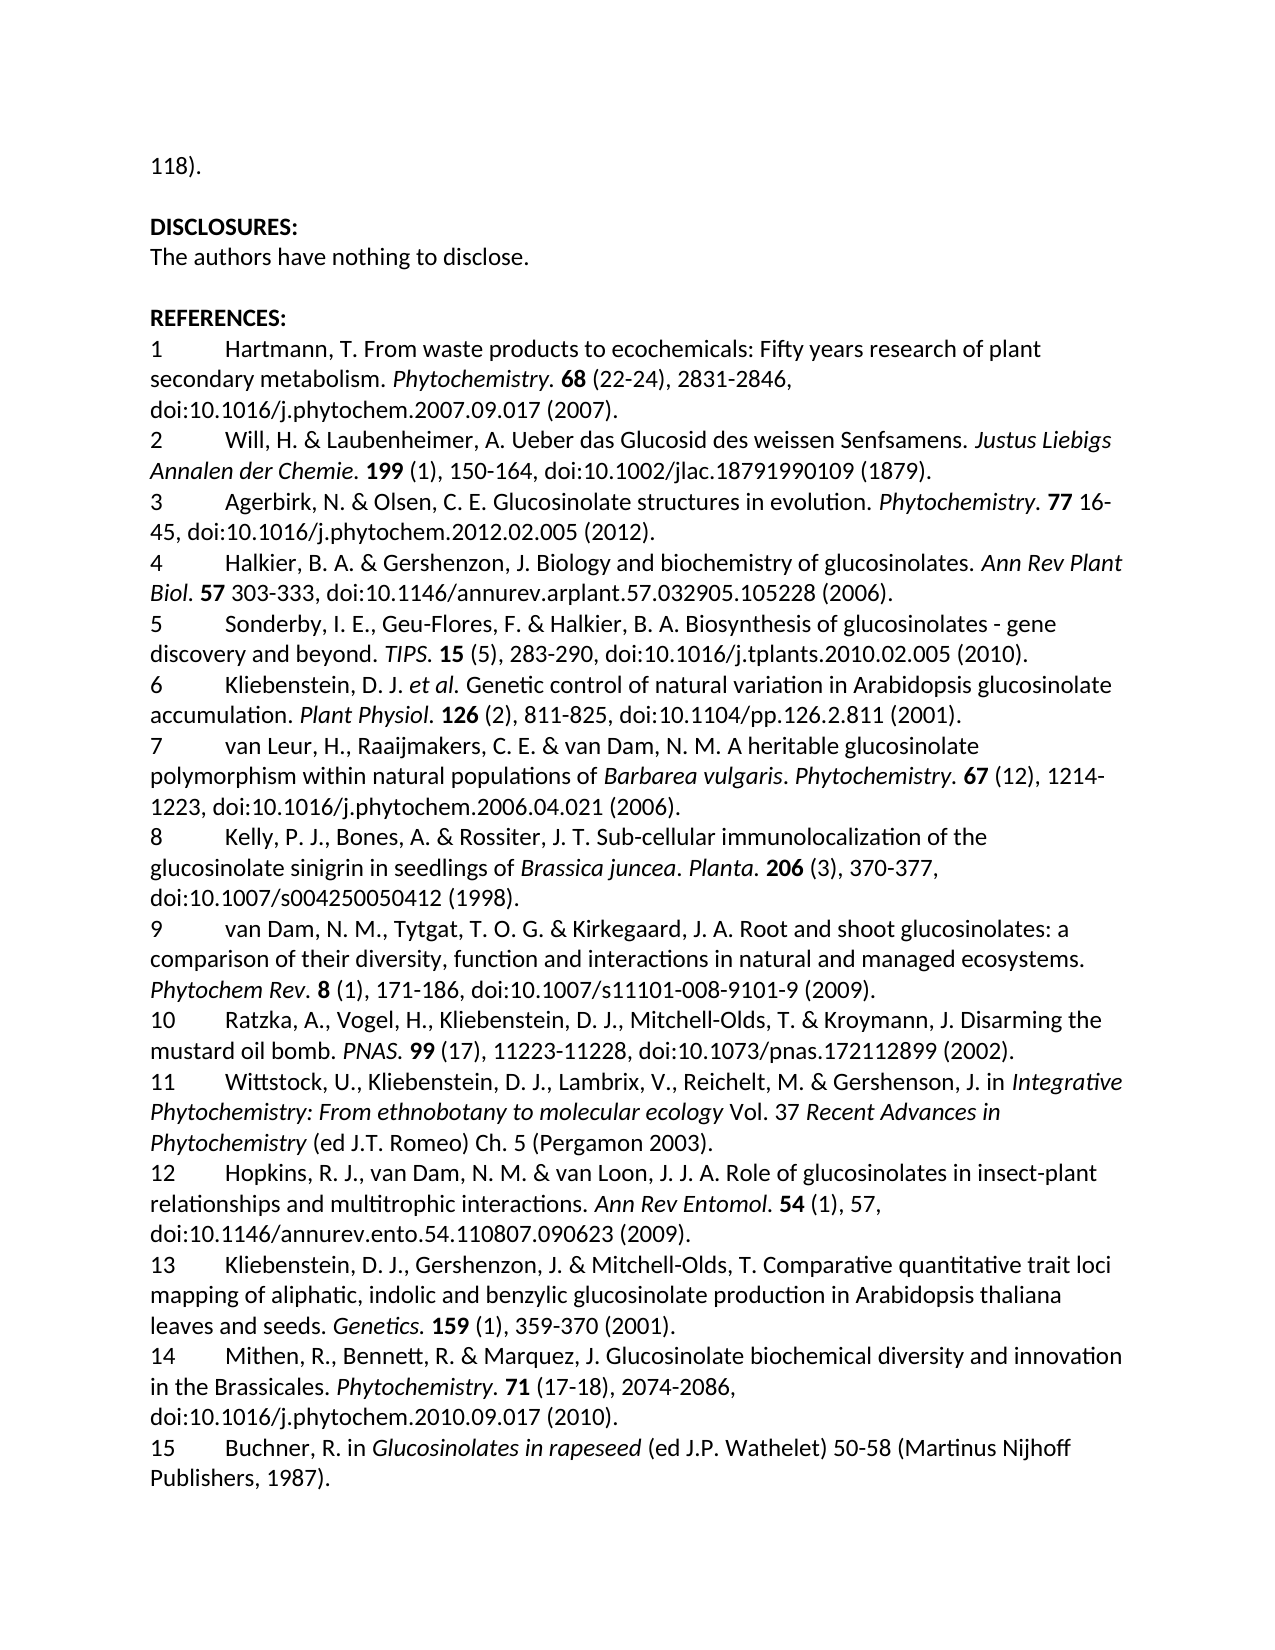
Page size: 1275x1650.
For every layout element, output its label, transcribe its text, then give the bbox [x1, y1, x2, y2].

text 6 Kliebenstein, D. J. et al. Genetic control of natural variation in Arabidopsis glucosinolate accumulation. Plant Physiol. 126 (2), 811-825, doi:​10.​1104/​pp.​126.​2.​811 (2001). [150, 669, 1125, 730]
text 5 Sonderby, I. E., Geu-Flores, F. & Halkier, B. A. Biosynthesis of glucosinolates - gene discovery and beyond. TIPS. 15 (5), 283-290, doi:10.1016/j.tplants.2010.02.005 (2010). [150, 608, 1125, 669]
text REFERENCES: [150, 303, 1125, 333]
text 13 Kliebenstein, D. J., Gershenzon, J. & Mitchell-Olds, T. Comparative quantitative trait loci mapping of aliphatic, indolic and benzylic glucosinolate production in Arabidopsis thaliana leaves and seeds. Genetics. 159 (1), 359-370 (2001). [150, 1249, 1125, 1340]
text 3 Agerbirk, N. & Olsen, C. E. Glucosinolate structures in evolution. Phytochemistry. 77 16-45, doi:10.1016/j.phytochem.2012.02.005 (2012). [150, 486, 1125, 547]
text 15 Buchner, R. in Glucosinolates in rapeseed (ed J.P. Wathelet) 50-58 (Martinus Nijhoff Publishers, 1987). [150, 1432, 1125, 1493]
text 1 Hartmann, T. From waste products to ecochemicals: Fifty years research of plant secondary metabolism. Phytochemistry. 68 (22-24), 2831-2846, doi:10.1016/j.phytochem.2007.09.017 (2007). [150, 333, 1125, 425]
text 12 Hopkins, R. J., van Dam, N. M. & van Loon, J. J. A. Role of glucosinolates in insect-plant relationships and multitrophic interactions. Ann Rev Entomol. 54 (1), 57, doi:10.1146/annurev.ento.54.110807.090623 (2009). [150, 1157, 1125, 1249]
text DISCLOSURES: [150, 211, 1125, 242]
text The authors have nothing to disclose. [150, 242, 1125, 272]
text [150, 150, 1125, 181]
text 7 van Leur, H., Raaijmakers, C. E. & van Dam, N. M. A heritable glucosinolate polymorphism within natural populations of Barbarea vulgaris. Phytochemistry. 67 (12), 1214-1223, doi:10.1016/j.phytochem.2006.04.021 (2006). [150, 730, 1125, 821]
text 11 Wittstock, U., Kliebenstein, D. J., Lambrix, V., Reichelt, M. & Gershenson, J. in Integrative Phytochemistry: From ethnobotany to molecular ecology Vol. 37 Recent Advances in Phytochemistry (ed J.T. Romeo) Ch. 5 (Pergamon 2003). [150, 1066, 1125, 1157]
text 2 Will, H. & Laubenheimer, A. Ueber das Glucosid des weissen Senfsamens. Justus Liebigs Annalen der Chemie. 199 (1), 150-164, doi:10.1002/jlac.18791990109 (1879). [150, 425, 1125, 486]
text 9 van Dam, N. M., Tytgat, T. O. G. & Kirkegaard, J. A. Root and shoot glucosinolates: a comparison of their diversity, function and interactions in natural and managed ecosystems. Phytochem Rev. 8 (1), 171-186, doi:10.1007/s11101-008-9101-9 (2009). [150, 913, 1125, 1004]
text 8 Kelly, P. J., Bones, A. & Rossiter, J. T. Sub-cellular immunolocalization of the glucosinolate sinigrin in seedlings of Brassica juncea. Planta. 206 (3), 370-377, doi:10.1007/s004250050412 (1998). [150, 821, 1125, 913]
text 14 Mithen, R., Bennett, R. & Marquez, J. Glucosinolate biochemical diversity and innovation in the Brassicales. Phytochemistry. 71 (17-18), 2074-2086, doi:10.1016/j.phytochem.2010.09.017 (2010). [150, 1340, 1125, 1432]
text 10 Ratzka, A., Vogel, H., Kliebenstein, D. J., Mitchell-Olds, T. & Kroymann, J. Disarming the mustard oil bomb. PNAS. 99 (17), 11223-11228, doi:10.1073/pnas.172112899 (2002). [150, 1004, 1125, 1066]
text 4 Halkier, B. A. & Gershenzon, J. Biology and biochemistry of glucosinolates. Ann Rev Plant Biol. 57 303-333, doi:10.1146/annurev.arplant.57.032905.105228 (2006). [150, 547, 1125, 608]
